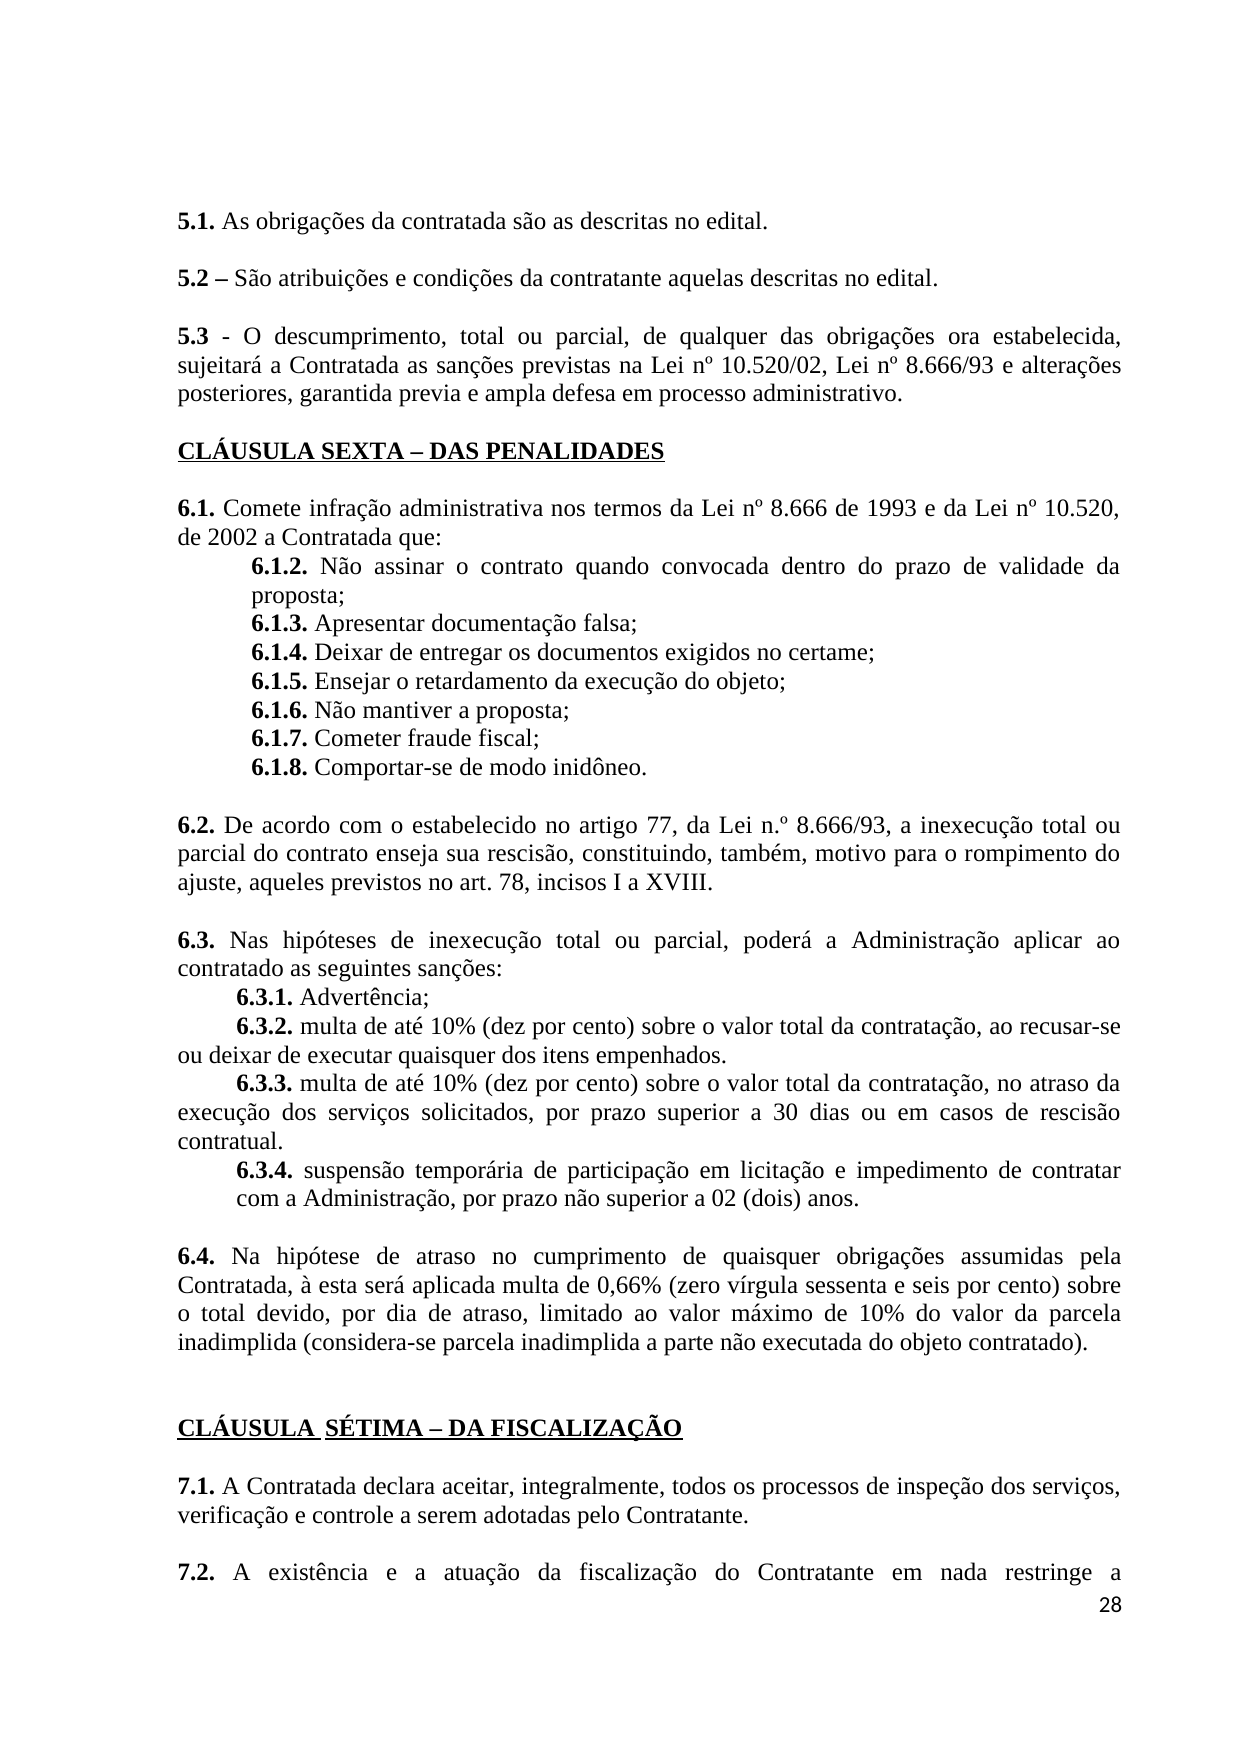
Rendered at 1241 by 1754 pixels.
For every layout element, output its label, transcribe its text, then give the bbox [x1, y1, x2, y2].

text 6.1.4. Deixar de entregar os documentos exigidos no certame; [251, 637, 1122, 666]
text 6.1.5. Ensejar o retardamento da execução do objeto; [251, 666, 1122, 695]
text 6.3.3. multa de até 10% (dez por cento) sobre o valor total da contratação, no atraso da execução dos serviços solicitados, por prazo superior a 30 dias ou em casos de rescisão contratual. [177, 1068, 1122, 1155]
text 5.1. As obrigações da contratada são as descritas no edital. [177, 206, 1115, 235]
text 6.1.8. Comportar-se de modo inidôneo. [251, 752, 1122, 781]
text 6.1. Comete infração administrativa nos termos da Lei nº 8.666 de 1993 e da Lei nº 10.520, de 2002 a Contratada que: [177, 493, 1122, 551]
text 6.1.3. Apresentar documentação falsa; [251, 608, 1122, 637]
text 6.3. Nas hipóteses de inexecução total ou parcial, poderá a Administração aplicar ao contratado as seguintes sanções: [177, 925, 1122, 982]
text 7.1. A Contratada declara aceitar, integralmente, todos os processos de inspeção dos serviços, verificação e controle a serem adotadas pelo Contratante. [177, 1471, 1122, 1528]
text CLÁUSULA SÉTIMA – DA FISCALIZAÇÃO [177, 1413, 1122, 1442]
text 6.1.7. Cometer fraude fiscal; [251, 723, 1122, 752]
text 6.3.1. Advertência; [236, 982, 1122, 1011]
text 5.3 - O descumprimento, total ou parcial, de qualquer das obrigações ora estabelecida, sujeitará a Contratada as sanções previstas na Lei nº 10.520/02, Lei nº 8.666/93 e alterações posteriores, garantida previa e ampla defesa em processo administrativo. [177, 321, 1122, 407]
text 6.3.2. multa de até 10% (dez por cento) sobre o valor total da contratação, ao recusar-se ou deixar de executar quaisquer dos itens empenhados. [177, 1011, 1122, 1068]
text 6.2. De acordo com o estabelecido no artigo 77, da Lei n.º 8.666/93, a inexecução total ou parcial do contrato enseja sua rescisão, constituindo, também, motivo para o rompimento do ajuste, aqueles previstos no art. 78, incisos I a XVIII. [177, 810, 1122, 896]
text 6.1.6. Não mantiver a proposta; [251, 695, 1122, 723]
text CLÁUSULA SEXTA – DAS PENALIDADES [177, 436, 1122, 465]
text 6.3.4. suspensão temporária de participação em licitação e impedimento de contratar com a Administração, por prazo não superior a 02 (dois) anos. [236, 1155, 1122, 1212]
text 5.2 – São atribuições e condições da contratante aquelas descritas no edital. [177, 263, 1115, 292]
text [177, 1557, 1122, 1586]
text 6.1.2. Não assinar o contrato quando convocada dentro do prazo de validade da proposta; [251, 551, 1122, 608]
text 6.4. Na hipótese de atraso no cumprimento de quaisquer obrigações assumidas pela Contratada, à esta será aplicada multa de 0,66% (zero vírgula sessenta e seis por cento) sobre o total devido, por dia de atraso, limitado ao valor máximo de 10% do valor da parcela inadimplida (considera-se parcela inadimplida a parte não executada do objeto contratado). [177, 1241, 1122, 1356]
